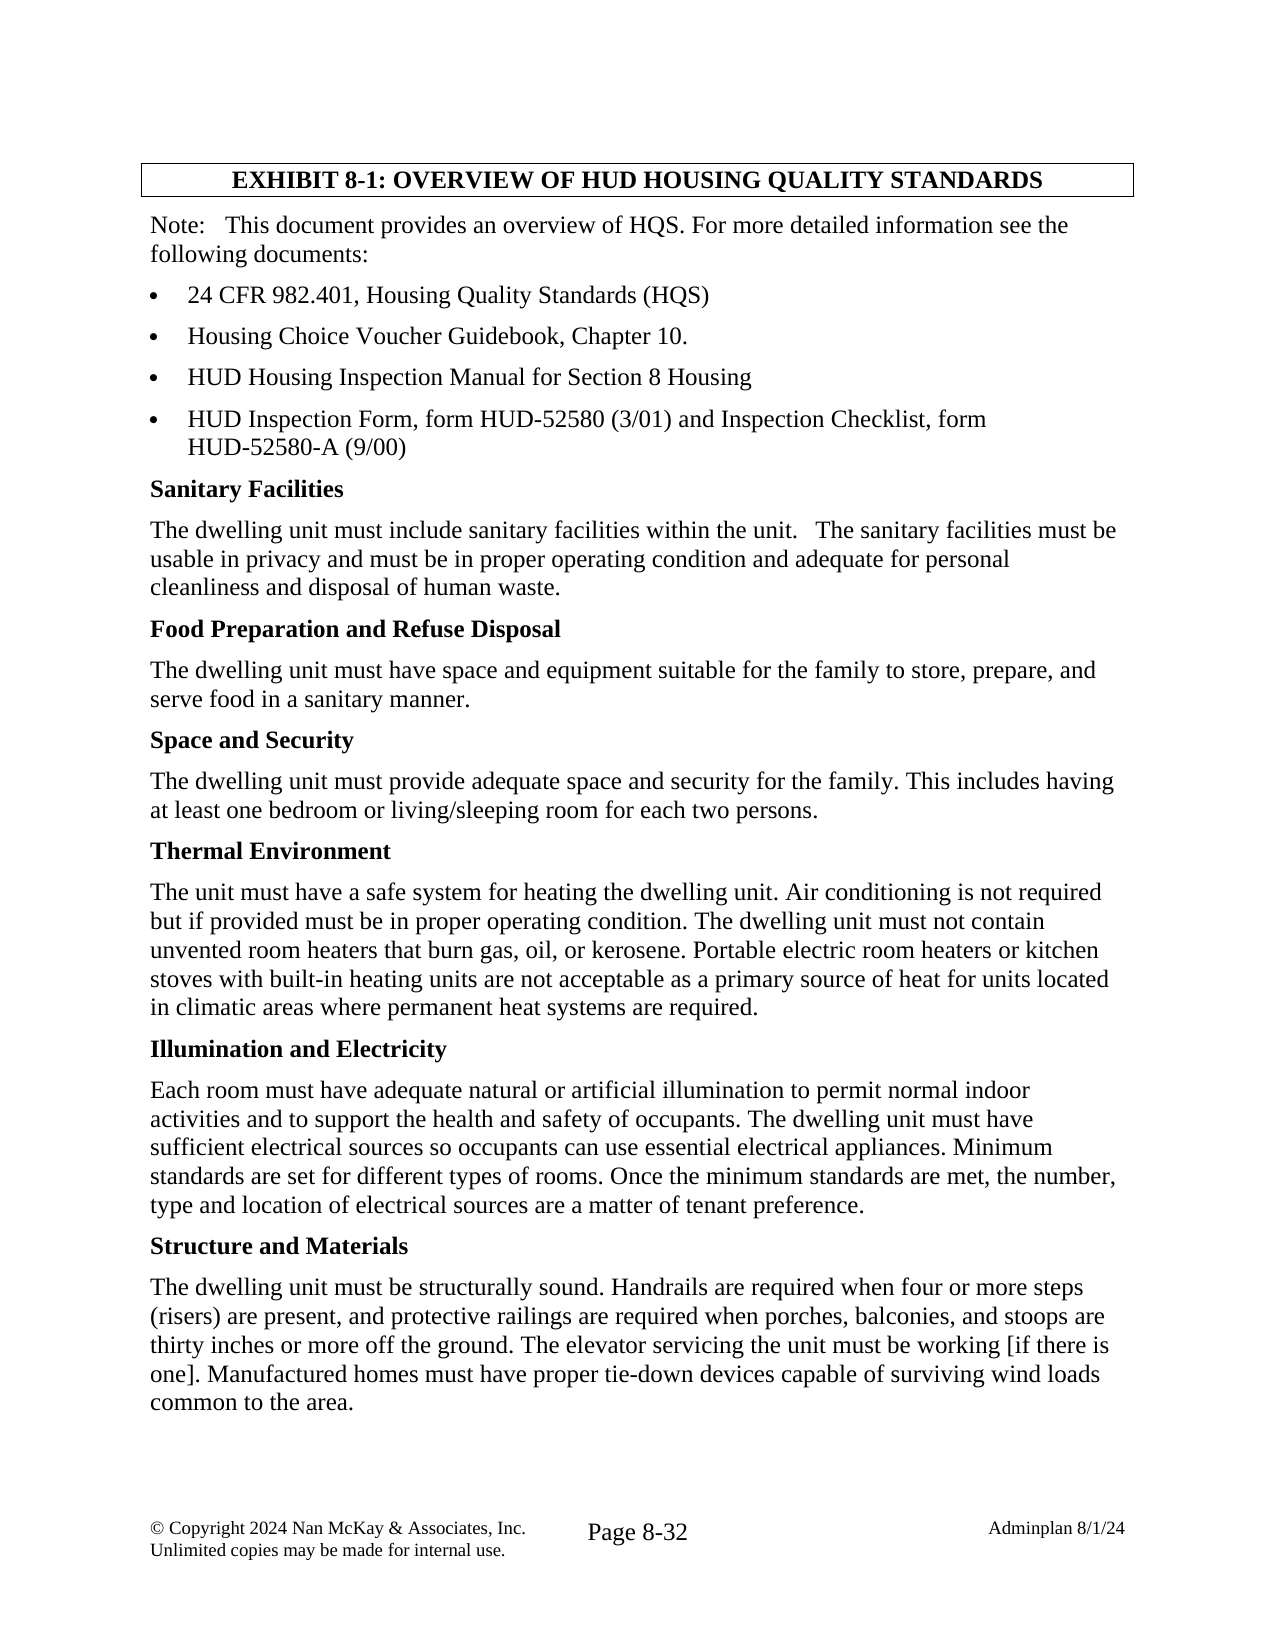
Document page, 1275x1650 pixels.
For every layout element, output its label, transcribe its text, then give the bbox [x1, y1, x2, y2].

text Thermal Environment [150, 836, 1125, 865]
text The dwelling unit must provide adequate space and security for the family. This includes having at least one bedroom or living/sleeping room for each two persons. [150, 766, 1125, 824]
text Illumination and Electricity [150, 1034, 1125, 1062]
text Space and Security [150, 725, 1125, 754]
text The unit must have a safe system for heating the dwelling unit. Air conditioning is not required but if provided must be in proper operating condition. The dwelling unit must not contain unvented room heaters that burn gas, oil, or kerosene. Portable electric room heaters or kitchen stoves with built-in heating units are not acceptable as a primary source of heat for units located in climatic areas where permanent heat systems are required. [150, 877, 1125, 1021]
list Housing Choice Voucher Guidebook, Chapter 10. [150, 321, 1125, 350]
text Food Preparation and Refuse Disposal [150, 614, 1125, 642]
list HUD Housing Inspection Manual for Section 8 Housing [150, 362, 1125, 391]
text Sanitary Facilities [150, 474, 1125, 502]
text Structure and Materials [150, 1231, 1125, 1260]
list HUD Inspection Form, form HUD-52580 (3/01) and Inspection Checklist, form HUD-52580-A (9/00) [150, 404, 1125, 461]
text The dwelling unit must have space and equipment suitable for the family to store, prepare, and serve food in a sanitary manner. [150, 655, 1125, 712]
text The dwelling unit must be structurally sound. Handrails are required when four or more steps (risers) are present, and protective railings are required when porches, balconies, and stoops are thirty inches or more off the ground. The elevator servicing the unit must be working [if there is one]. Manufactured homes must have proper tie-down devices capable of surviving wind loads common to the area. [150, 1272, 1125, 1416]
text Each room must have adequate natural or artificial illumination to permit normal indoor activities and to support the health and safety of occupants. The dwelling unit must have sufficient electrical sources so occupants can use essential electrical appliances. Minimum standards are set for different types of rooms. Once the minimum standards are met, the number, type and location of electrical sources are a matter of tenant preference. [150, 1075, 1125, 1219]
text Note: This document provides an overview of HQS. For more detailed information see the following documents: [150, 210, 1125, 267]
text EXHIBIT 8-1: OVERVIEW OF HUD HOUSING QUALITY STANDARDS [142, 164, 1133, 196]
text The dwelling unit must include sanitary facilities within the unit. The sanitary facilities must be usable in privacy and must be in proper operating condition and adequate for personal cleanliness and disposal of human waste. [150, 515, 1125, 601]
list 24 CFR 982.401, Housing Quality Standards (HQS) [150, 280, 1125, 309]
